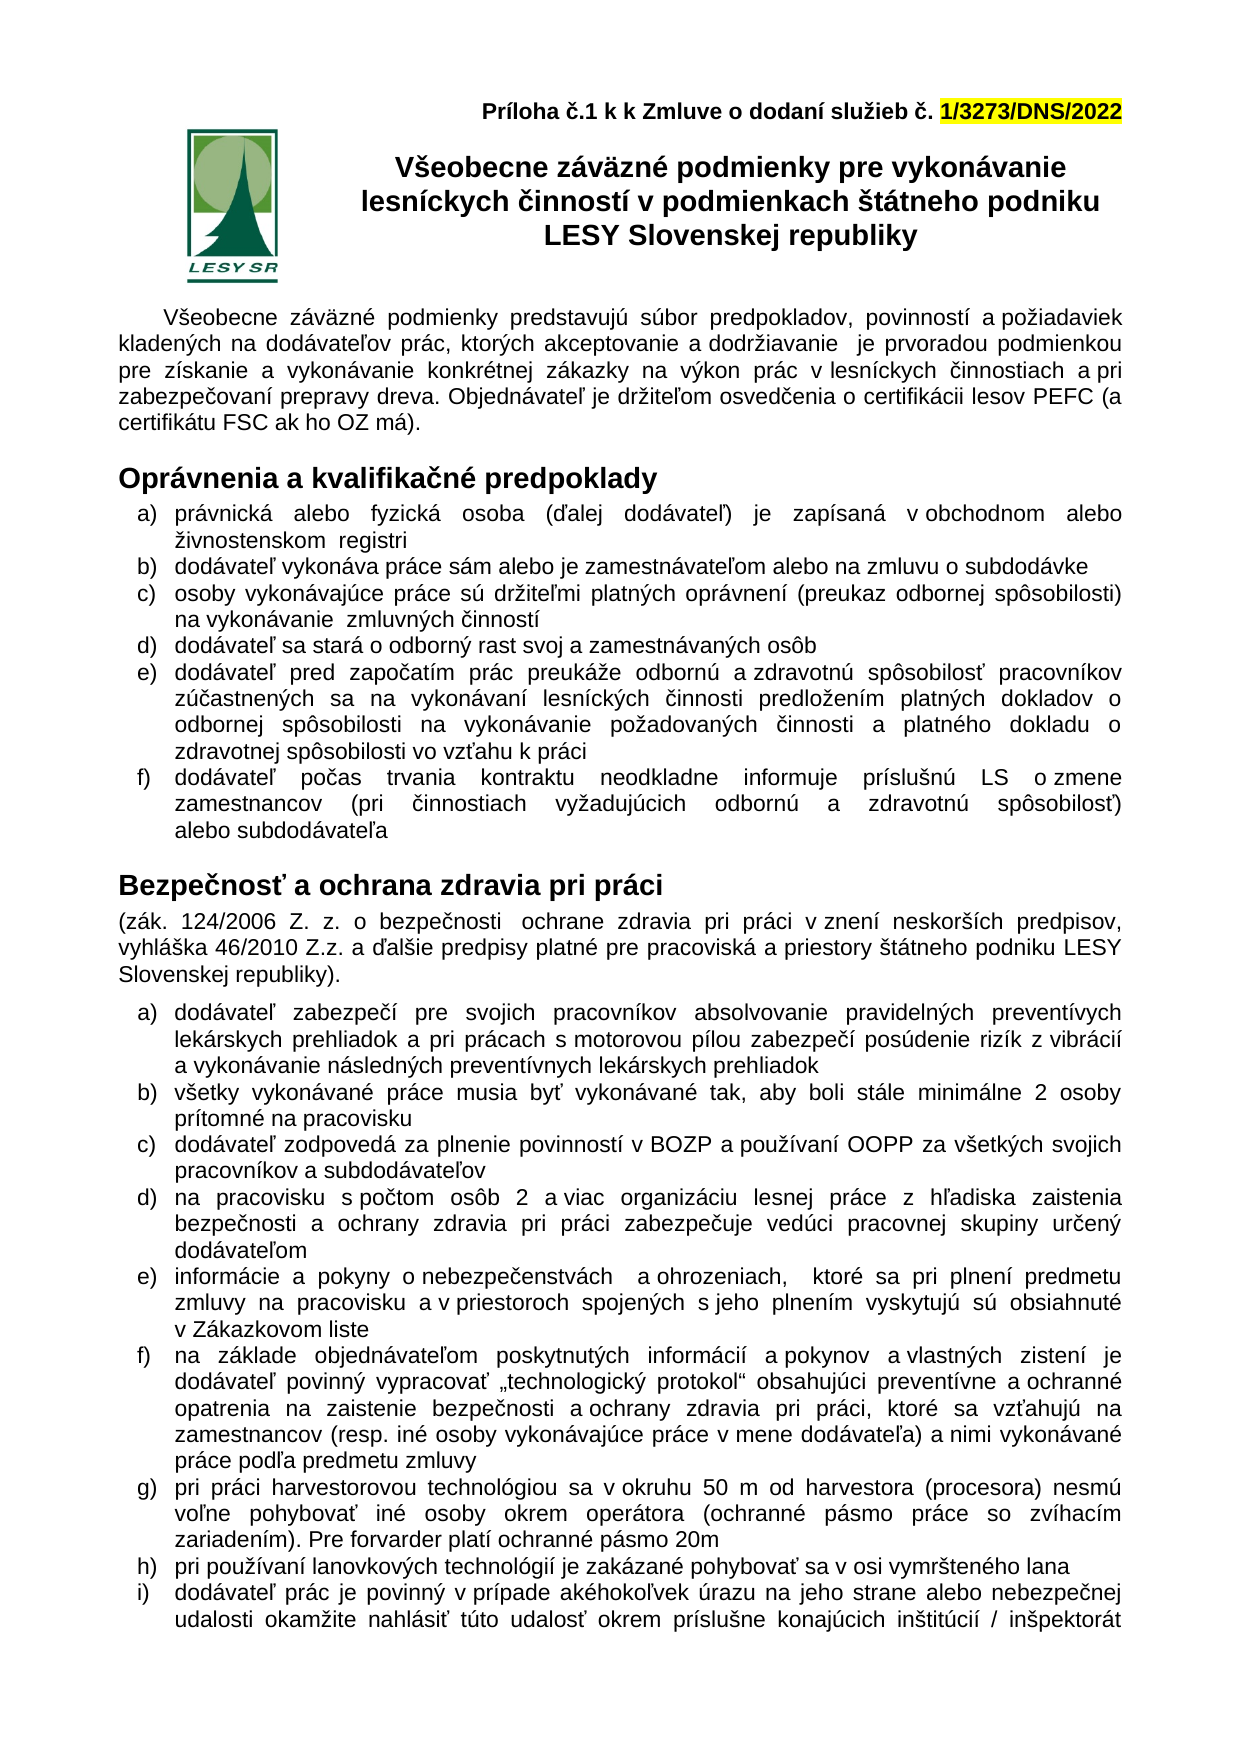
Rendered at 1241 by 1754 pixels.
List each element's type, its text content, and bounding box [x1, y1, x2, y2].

list osoby vykonávajúce práce sú držiteľmi platných oprávnení (preukaz odbornej spôsobilosti) na vykonávanie zmluvných činností [137, 579, 1122, 632]
list všetky vykonávané práce musia byť vykonávané tak, aby boli stále minimálne 2 osoby prítomné na pracovisku [137, 1078, 1122, 1131]
subtitle Oprávnenia a kvalifikačné predpoklady [118, 461, 1122, 494]
list dodávateľ vykonáva práce sám alebo je zamestnávateľom alebo na zmluvu o subdodávke [137, 553, 1122, 579]
list dodávateľ zodpovedá za plnenie povinností v BOZP a používaní OOPP za všetkých svojich pracovníkov a subdodávateľov [137, 1131, 1122, 1184]
picture [183, 125, 278, 285]
list dodávateľ počas trvania kontraktu neodkladne informuje príslušnú LS o zmene zamestnancov (pri činnostiach vyžadujúcich odbornú a zdravotnú spôsobilosť) alebo subdodávateľa [137, 764, 1122, 843]
subtitle Bezpečnosť a ochrana zdravia pri práci [118, 868, 1122, 902]
list na pracovisku s počtom osôb 2 a viac organizáciu lesnej práce z hľadiska zaistenia bezpečnosti a ochrany zdravia pri práci zabezpečuje vedúci pracovnej skupiny určený dodávateľom [137, 1184, 1122, 1263]
text Všeobecne záväzné podmienky predstavujú súbor predpokladov, povinností a požiadaviek kladených na dodávateľov prác, ktorých akceptovanie a dodržiavanie je prvoradou podmienkou pre získanie a vykonávanie konkrétnej zákazky na výkon prác v lesníckych činnostiach a pri zabezpečovaní prepravy dreva. Objednávateľ je držiteľom osvedčenia o certifikácii lesov PEFC (a certifikátu FSC ak ho OZ má). [118, 304, 1122, 436]
text Príloha č.1 k k Zmluve o dodaní služieb č. 1/3273/DNS/2022 [118, 98, 940, 124]
text Všeobecne záväzné podmienky pre vykonávanie lesníckych činností v podmienkach štátneho podniku LESY Slovenskej republiky [340, 151, 1122, 251]
list dodávateľ pred započatím prác preukáže odbornú a zdravotnú spôsobilosť pracovníkov zúčastnených sa na vykonávaní lesníckých činnosti predložením platných dokladov o odbornej spôsobilosti na vykonávanie požadovaných činnosti a platného dokladu o zdravotnej spôsobilosti vo vzťahu k práci [137, 658, 1122, 764]
list na základe objednávateľom poskytnutých informácií a pokynov a vlastných zistení je dodávateľ povinný vypracovať „technologický protokol“ obsahujúci preventívne a ochranné opatrenia na zaistenie bezpečnosti a ochrany zdravia pri práci, ktoré sa vzťahujú na zamestnancov (resp. iné osoby vykonávajúce práce v mene dodávateľa) a nimi vykonávané práce podľa predmetu zmluvy [137, 1342, 1122, 1474]
list dodávateľ zabezpečí pre svojich pracovníkov absolvovanie pravidelných preventívych lekárskych prehliadok a pri prácach s motorovou pílou zabezpečí posúdenie rizík z vibrácií a vykonávanie následných preventívnych lekárskych prehliadok [137, 999, 1122, 1078]
list právnická alebo fyzická osoba (ďalej dodávateľ) je zapísaná v obchodnom alebo živnostenskom registri [137, 500, 1122, 553]
list informácie a pokyny o nebezpečenstvách a ohrozeniach, ktoré sa pri plnení predmetu zmluvy na pracovisku a v priestoroch spojených s jeho plnením vyskytujú sú obsiahnuté v Zákazkovom liste [137, 1263, 1122, 1342]
text (zák. 124/2006 Z. z. o bezpečnosti ochrane zdravia pri práci v znení neskorších predpisov, vyhláška 46/2010 Z.z. a ďalšie predpisy platné pre pracoviská a priestory štátneho podniku LESY Slovenskej republiky). [118, 908, 1122, 987]
list pri práci harvestorovou technológiou sa v okruhu 50 m od harvestora (procesora) nesmú voľne pohybovať iné osoby okrem operátora (ochranné pásmo práce so zvíhacím zariadením). Pre forvarder platí ochranné pásmo 20m [137, 1474, 1122, 1553]
list dodávateľ sa stará o odborný rast svoj a zamestnávaných osôb [137, 632, 1122, 658]
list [137, 1579, 1122, 1632]
list pri používaní lanovkových technológií je zakázané pohybovať sa v osi vymršteného lana [137, 1553, 1122, 1579]
